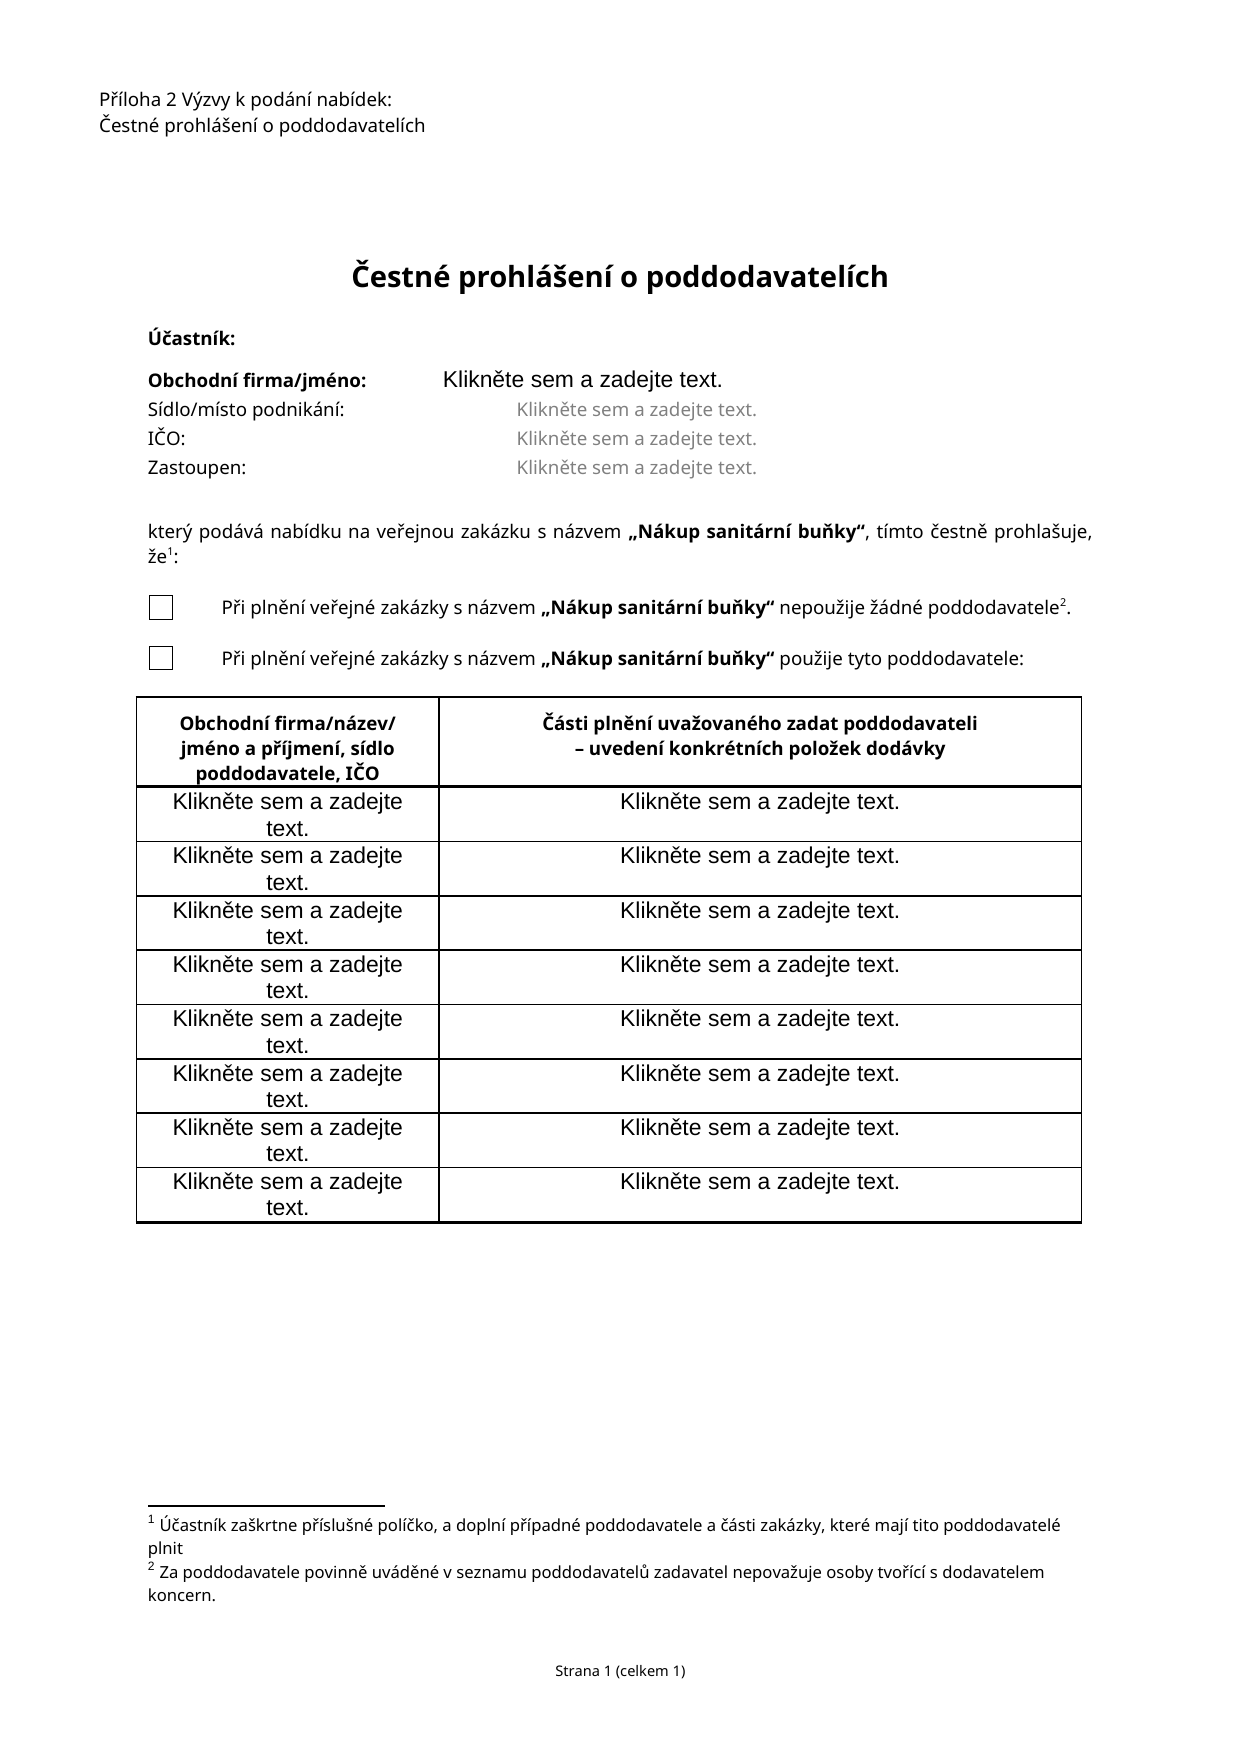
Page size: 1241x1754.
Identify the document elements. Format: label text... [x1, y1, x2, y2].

text který podává nabídku na veřejnou zakázku s názvem „Nákup sanitární buňky“, tímto čestně prohlašuje, že: [148, 518, 1093, 569]
title Čestné prohlášení o poddodavatelích [148, 256, 1093, 296]
text Sídlo/místo podnikání: [148, 393, 1093, 422]
text Zastoupen: [148, 451, 1093, 480]
text Účastník: [148, 321, 1093, 352]
table_header Obchodní firma/název/ jméno a příjmení, sídlo poddodavatele, IČO [137, 698, 438, 785]
text Při plnění veřejné zakázky s názvem „Nákup sanitární buňky“ použije tyto poddodavatele: [148, 645, 1093, 670]
text Obchodní firma/jméno: [148, 364, 1093, 393]
text Při plnění veřejné zakázky s názvem „Nákup sanitární buňky“ nepoužije žádné poddodavatele. [148, 594, 1093, 620]
table_header Části plnění uvažovaného zadat poddodavateli – uvedení konkrétních položek dodávky [440, 698, 1081, 785]
text IČO: [148, 422, 1093, 451]
